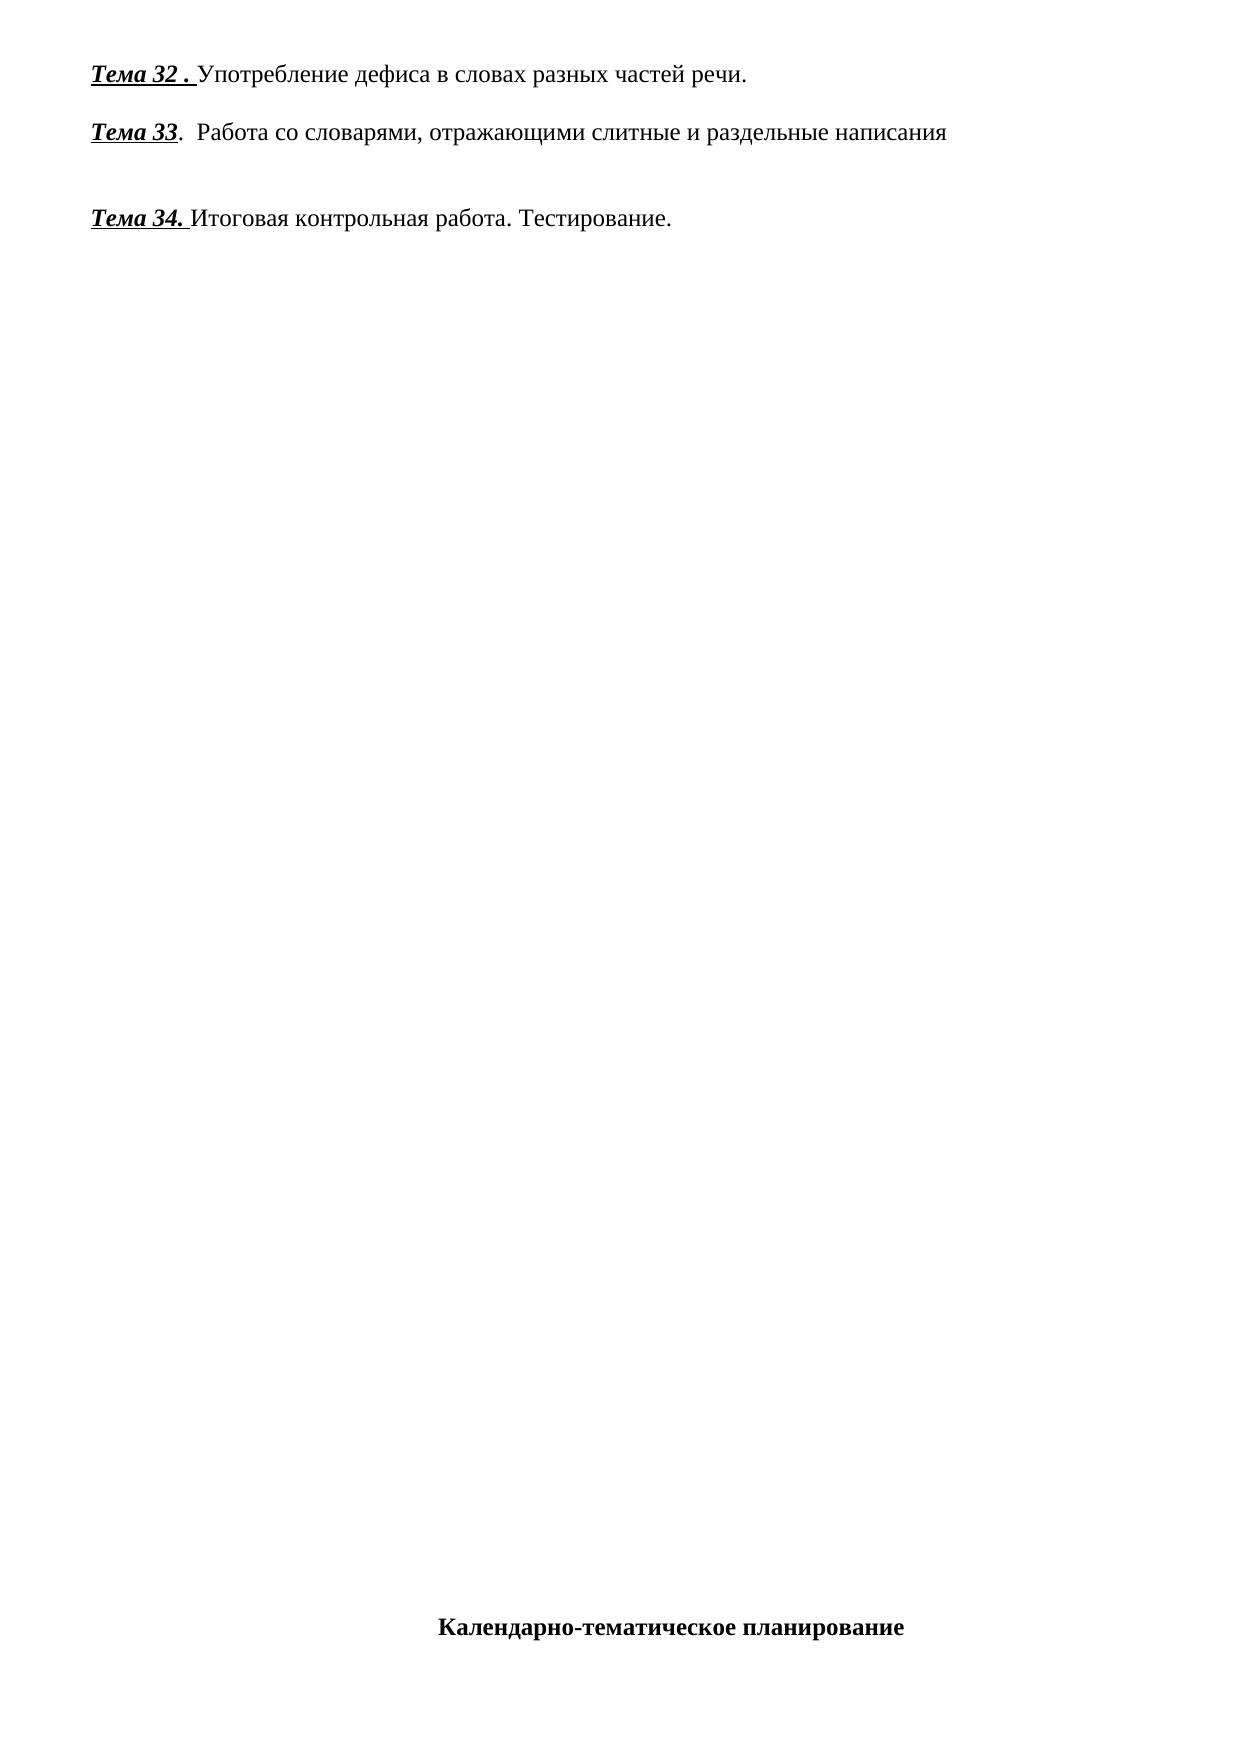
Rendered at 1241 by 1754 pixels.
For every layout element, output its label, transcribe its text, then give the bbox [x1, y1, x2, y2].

text Календарно-тематическое планирование [164, 1612, 1178, 1640]
text Тема 32 . Употребление дефиса в словах разных частей речи. [76, 59, 1176, 88]
text Тема 34. Итоговая контрольная работа. Тестирование. [76, 203, 1176, 232]
text Тема 33. Работа со словарями, отражающими слитные и раздельные написания [76, 117, 1176, 145]
